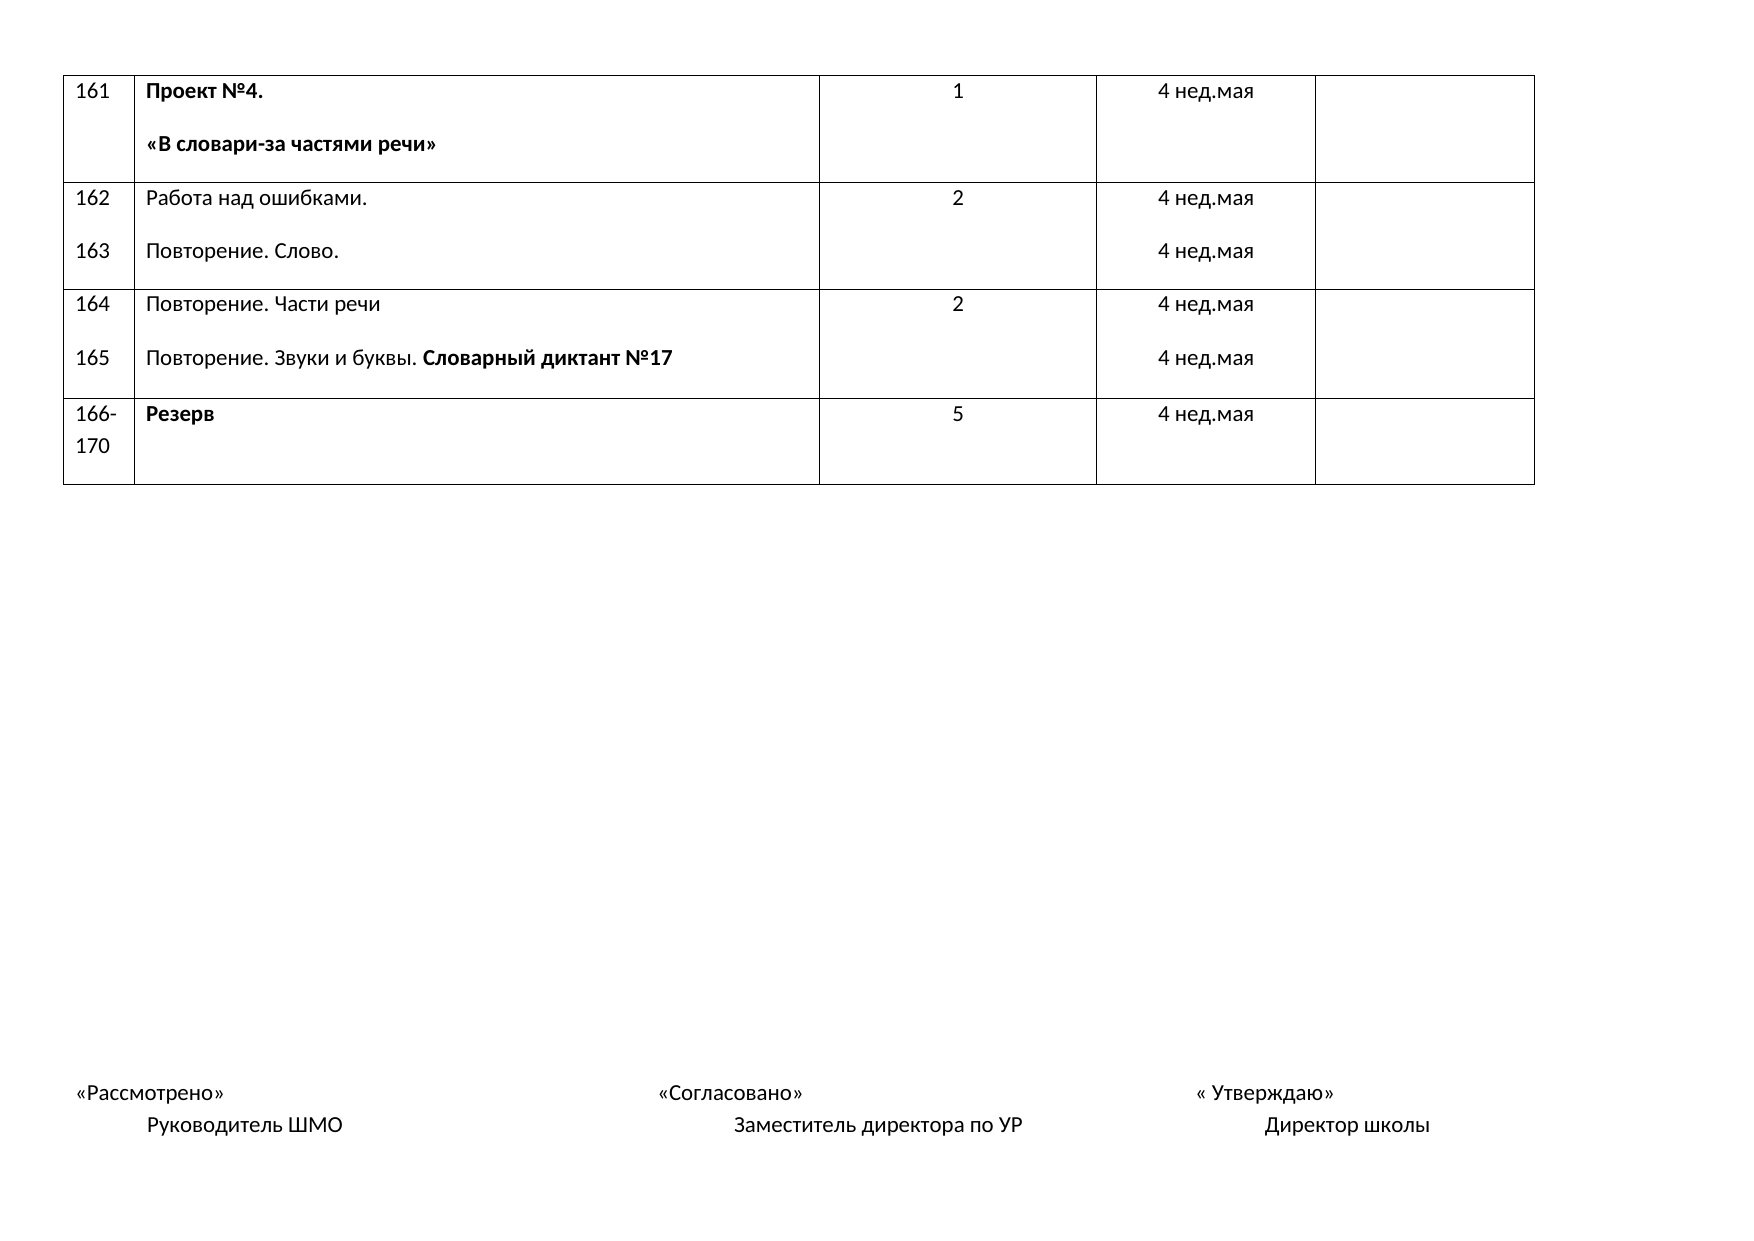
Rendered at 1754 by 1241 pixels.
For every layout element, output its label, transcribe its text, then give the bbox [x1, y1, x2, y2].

table_cell 2 [820, 183, 1096, 288]
table_cell Повторение. Части речи Повторение. Звуки и буквы. Словарный диктант №17 [135, 290, 819, 398]
table_cell 5 [820, 399, 1096, 484]
table_cell [1316, 290, 1534, 398]
table_cell 4 нед.мая 4 нед.мая [1097, 290, 1315, 398]
table_cell 161 [64, 76, 134, 182]
table_cell 1 [820, 76, 1096, 182]
text «Рассмотрено» «Согласовано» « Утверждаю» [75, 1078, 1679, 1106]
table_cell 2 [820, 290, 1096, 398]
table_cell [1316, 399, 1534, 484]
table_cell 4 нед.мая [1097, 399, 1315, 484]
table_cell [1316, 76, 1534, 182]
table_cell Резерв [135, 399, 819, 484]
table_cell 4 нед.мая 4 нед.мая [1097, 183, 1315, 288]
table_cell 164 165 [64, 290, 134, 398]
table_cell 166-170 [64, 399, 134, 484]
table_cell Проект №4. «В словари-за частями речи» [135, 76, 819, 182]
text Руководитель ШМО Заместитель директора по УР Директор школы [75, 1110, 1679, 1138]
table_cell Работа над ошибками. Повторение. Слово. [135, 183, 819, 288]
table_cell 4 нед.мая [1097, 76, 1315, 182]
table_cell 162 163 [64, 183, 134, 288]
table_cell [1316, 183, 1534, 288]
